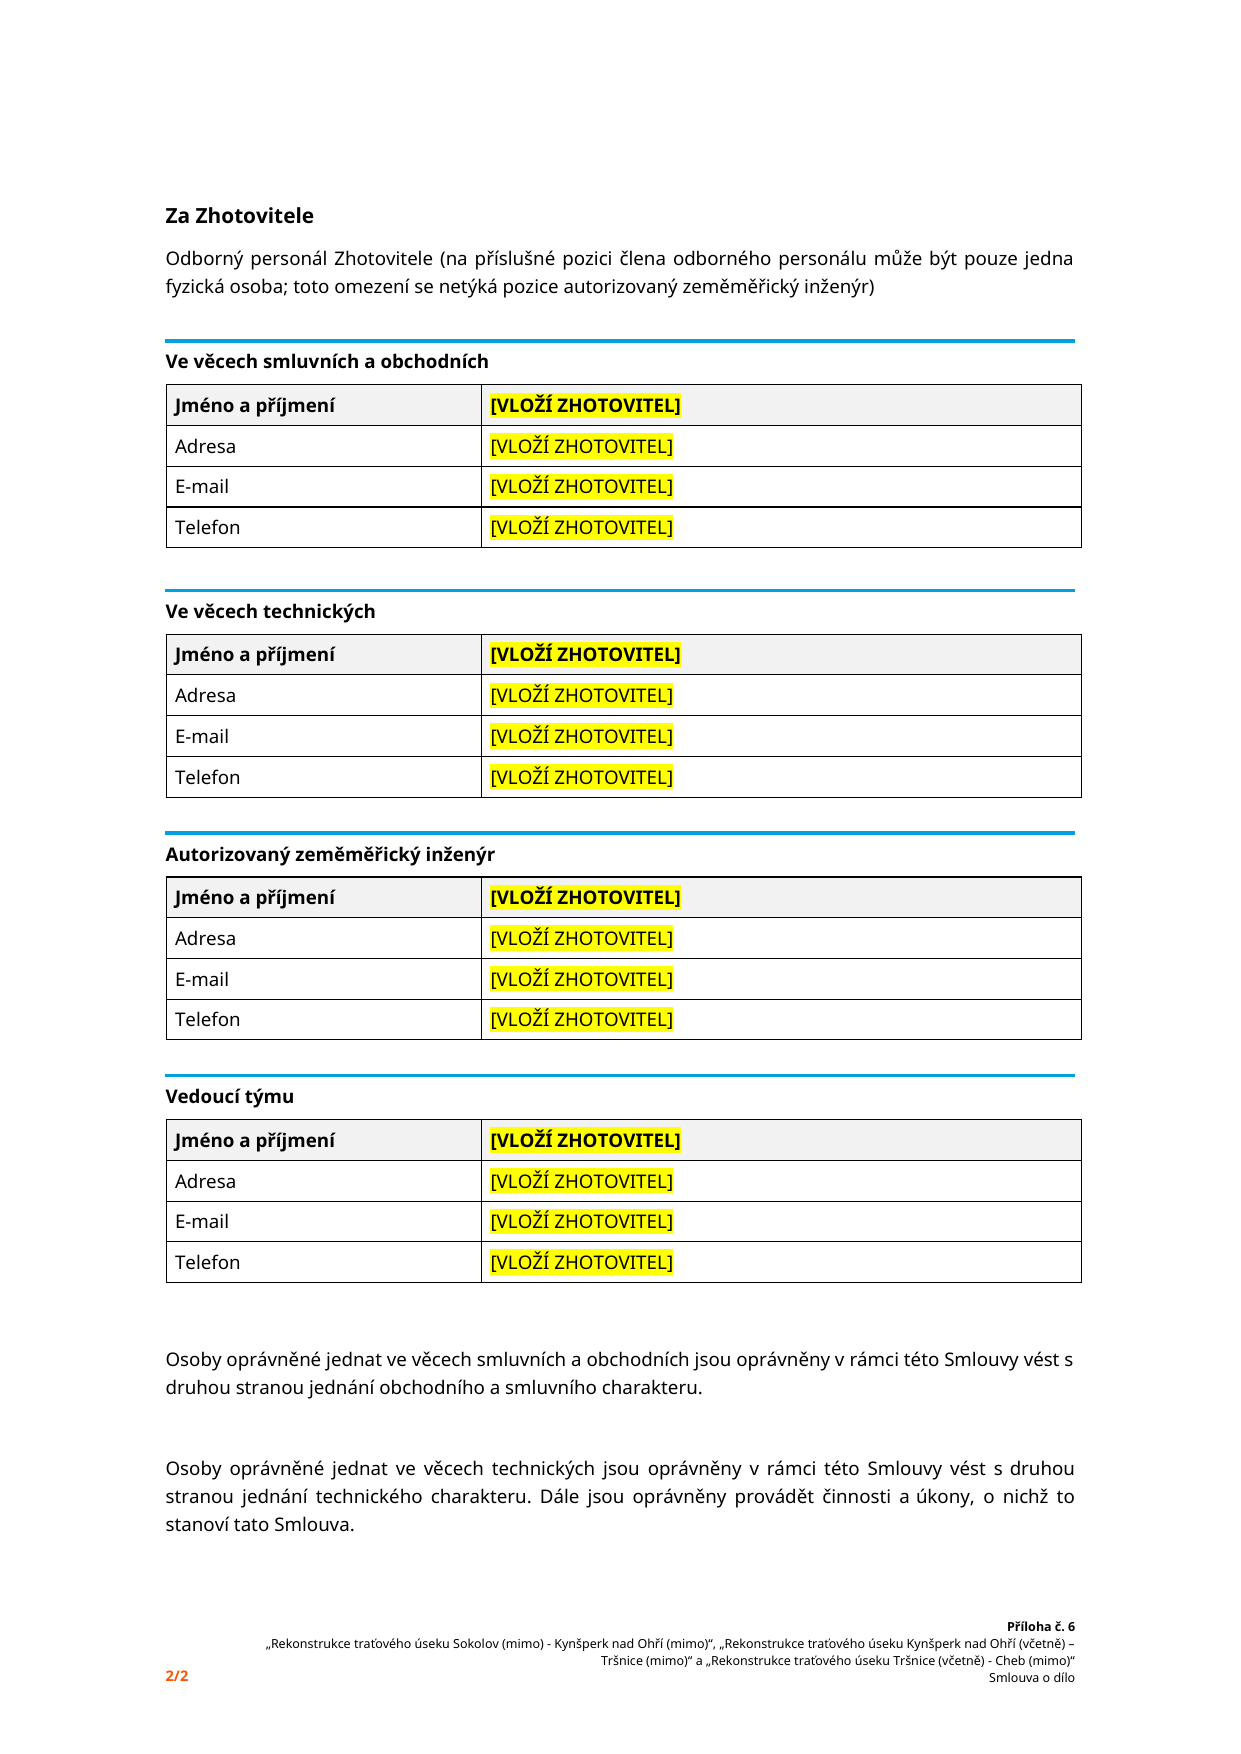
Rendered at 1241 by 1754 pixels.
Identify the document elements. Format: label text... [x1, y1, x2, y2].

table_cell E-mail [167, 1202, 481, 1241]
table_cell [VLOŽÍ ZHOTOVITEL] [482, 1242, 1081, 1282]
text Vedoucí týmu [165, 1077, 1075, 1109]
text Osoby oprávněné jednat ve věcech technických jsou oprávněny v rámci této Smlouvy vést s druhou stranou jednání technického charakteru. Dále jsou oprávněny provádět činnosti a úkony, o nichž to stanoví tato Smlouva. [165, 1456, 1075, 1537]
table_cell [VLOŽÍ ZHOTOVITEL] [482, 426, 1081, 466]
table_cell Telefon [167, 1242, 481, 1282]
table_cell [VLOŽÍ ZHOTOVITEL] [482, 1202, 1081, 1241]
table_header [VLOŽÍ ZHOTOVITEL] [482, 878, 1081, 917]
table_cell Adresa [167, 1161, 481, 1201]
table_cell Adresa [167, 426, 481, 466]
text Ve věcech technických [165, 592, 1075, 624]
table_header [VLOŽÍ ZHOTOVITEL] [482, 1120, 1081, 1160]
table_header [VLOŽÍ ZHOTOVITEL] [482, 635, 1081, 674]
table_cell Telefon [167, 757, 481, 797]
table_header [VLOŽÍ ZHOTOVITEL] [482, 385, 1081, 425]
table_cell E-mail [167, 467, 481, 506]
table_cell [VLOŽÍ ZHOTOVITEL] [482, 1000, 1081, 1039]
table_cell [VLOŽÍ ZHOTOVITEL] [482, 467, 1081, 506]
table_cell [VLOŽÍ ZHOTOVITEL] [482, 757, 1081, 797]
table_cell Adresa [167, 918, 481, 958]
text Osoby oprávněné jednat ve věcech smluvních a obchodních jsou oprávněny v rámci této Smlouvy vést s druhou stranou jednání obchodního a smluvního charakteru. [165, 1347, 1075, 1400]
text Za Zhotovitele [165, 202, 1075, 230]
table_cell Adresa [167, 675, 481, 715]
table_cell E-mail [167, 716, 481, 756]
table_header Jméno a příjmení [167, 385, 481, 425]
table_cell [VLOŽÍ ZHOTOVITEL] [482, 675, 1081, 715]
table_header Jméno a příjmení [167, 635, 481, 674]
text Ve věcech smluvních a obchodních [165, 343, 1075, 374]
table_cell Telefon [167, 1000, 481, 1039]
text Autorizovaný zeměměřický inženýr [165, 835, 1075, 866]
table_cell [VLOŽÍ ZHOTOVITEL] [482, 508, 1081, 547]
table_cell E-mail [167, 959, 481, 998]
table_header Jméno a příjmení [167, 1120, 481, 1160]
table_cell [VLOŽÍ ZHOTOVITEL] [482, 716, 1081, 756]
table_cell [VLOŽÍ ZHOTOVITEL] [482, 959, 1081, 998]
table_header Jméno a příjmení [167, 878, 481, 917]
text Odborný personál Zhotovitele (na příslušné pozici člena odborného personálu může být pouze jedna fyzická osoba; toto omezení se netýká pozice autorizovaný zeměměřický inženýr) [165, 245, 1075, 299]
table_cell [VLOŽÍ ZHOTOVITEL] [482, 1161, 1081, 1201]
table_cell Telefon [167, 508, 481, 547]
table_cell [VLOŽÍ ZHOTOVITEL] [482, 918, 1081, 958]
